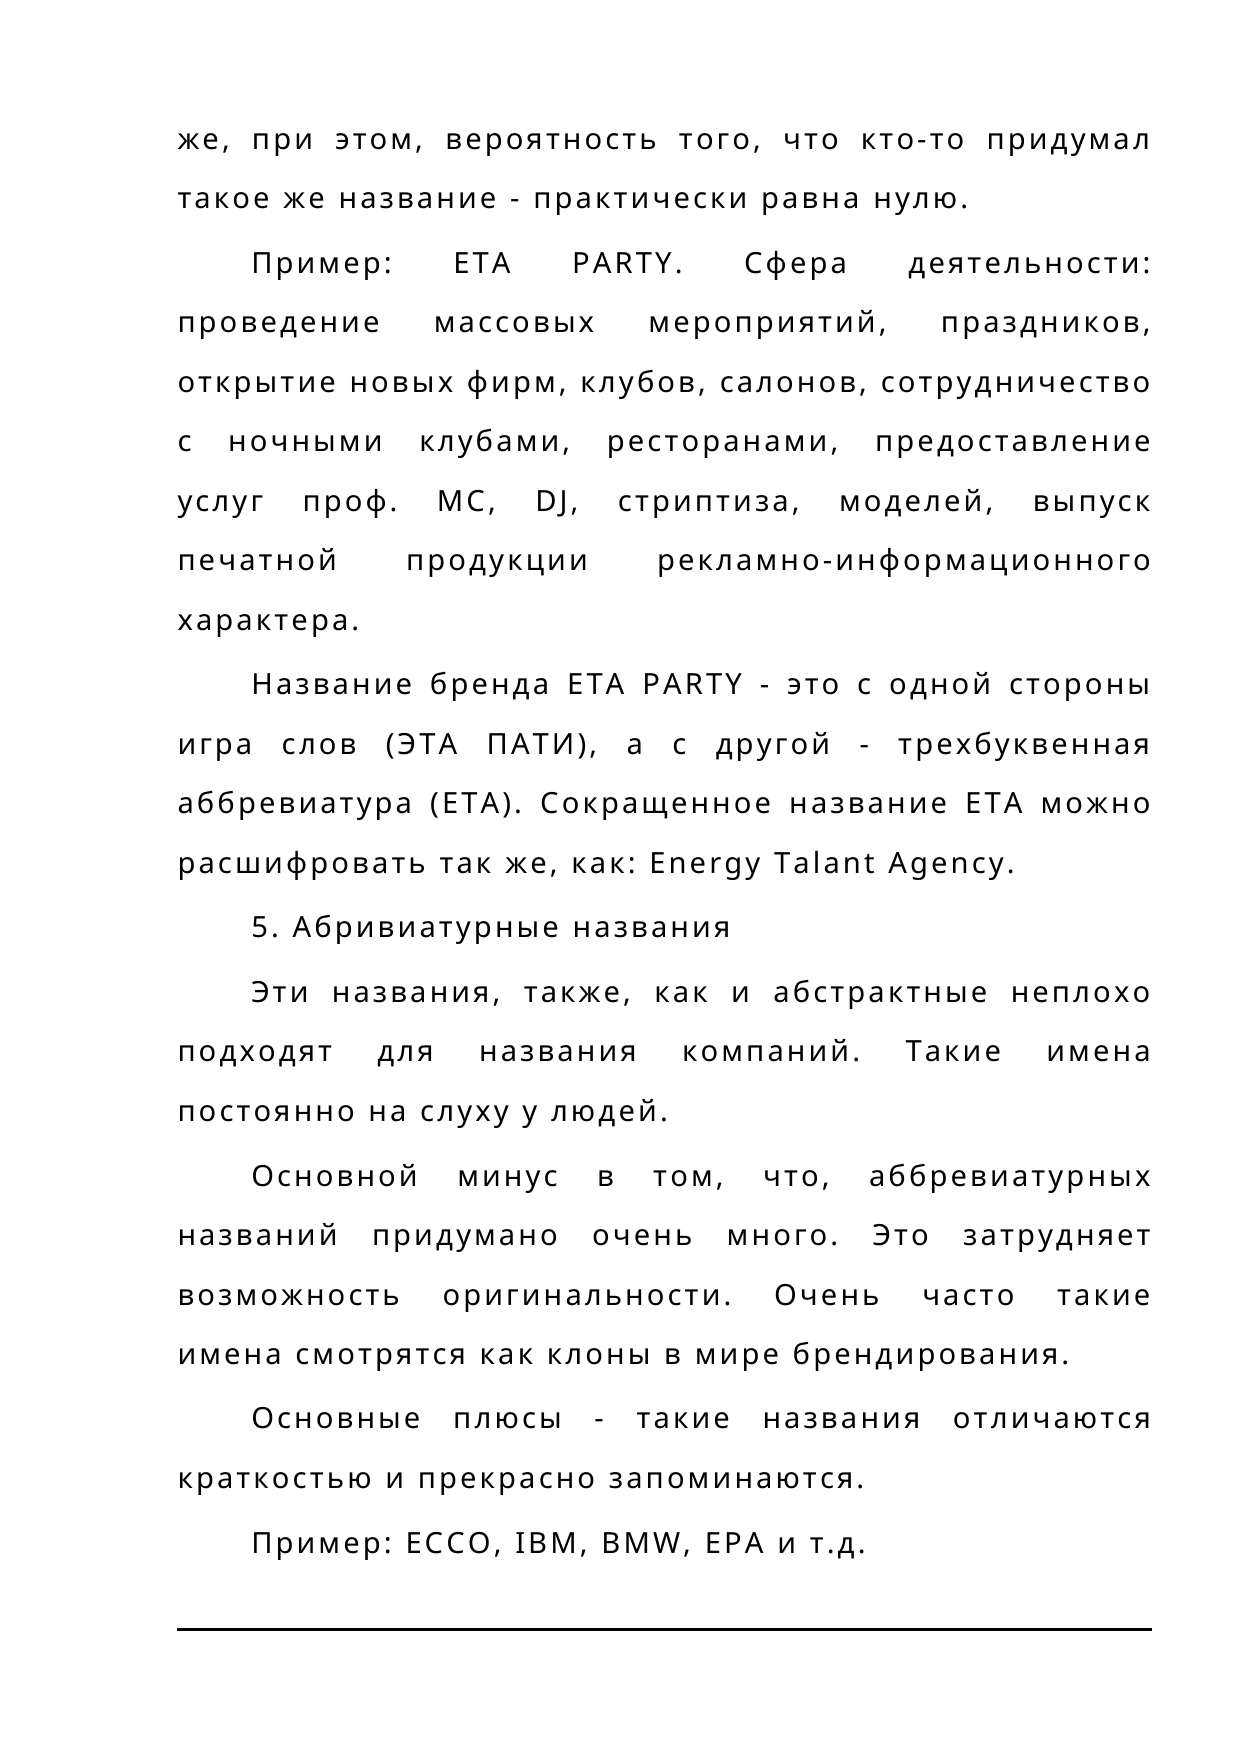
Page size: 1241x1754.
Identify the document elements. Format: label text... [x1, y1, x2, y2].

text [177, 118, 1152, 217]
text Основной минус в том, что, аббревиатурных названий придумано очень много. Это затрудняет возможность оригинальности. Очень часто такие имена смотрятся как клоны в мире брендирования. [177, 1155, 1152, 1373]
text 5. Абривиатурные названия [177, 907, 1152, 946]
text Пример: ETA PARTY. Сфера деятельности: проведение массовых мероприятий, праздников, открытие новых фирм, клубов, салонов, сотрудничество с ночными клубами, ресторанами, предоставление услуг проф. MC, DJ, стриптиза, моделей, выпуск печатной продукции рекламно-информационного характера. [177, 242, 1152, 639]
text Основные плюсы - такие названия отличаются краткостью и прекрасно запоминаются. [177, 1398, 1152, 1497]
text Пример: ECCO, IBM, BMW, EPA и т.д. [177, 1522, 1152, 1562]
text Название бренда ETA PARTY - это с одной стороны игра слов (ЭТА ПАТИ), а с другой - трехбуквенная аббревиатура (ETA). Сокращенное название ETA можно расшифровать так же, как: Energy Talant Agency. [177, 664, 1152, 882]
text Эти названия, также, как и абстрактные неплохо подходят для названия компаний. Такие имена постоянно на слуху у людей. [177, 971, 1152, 1130]
